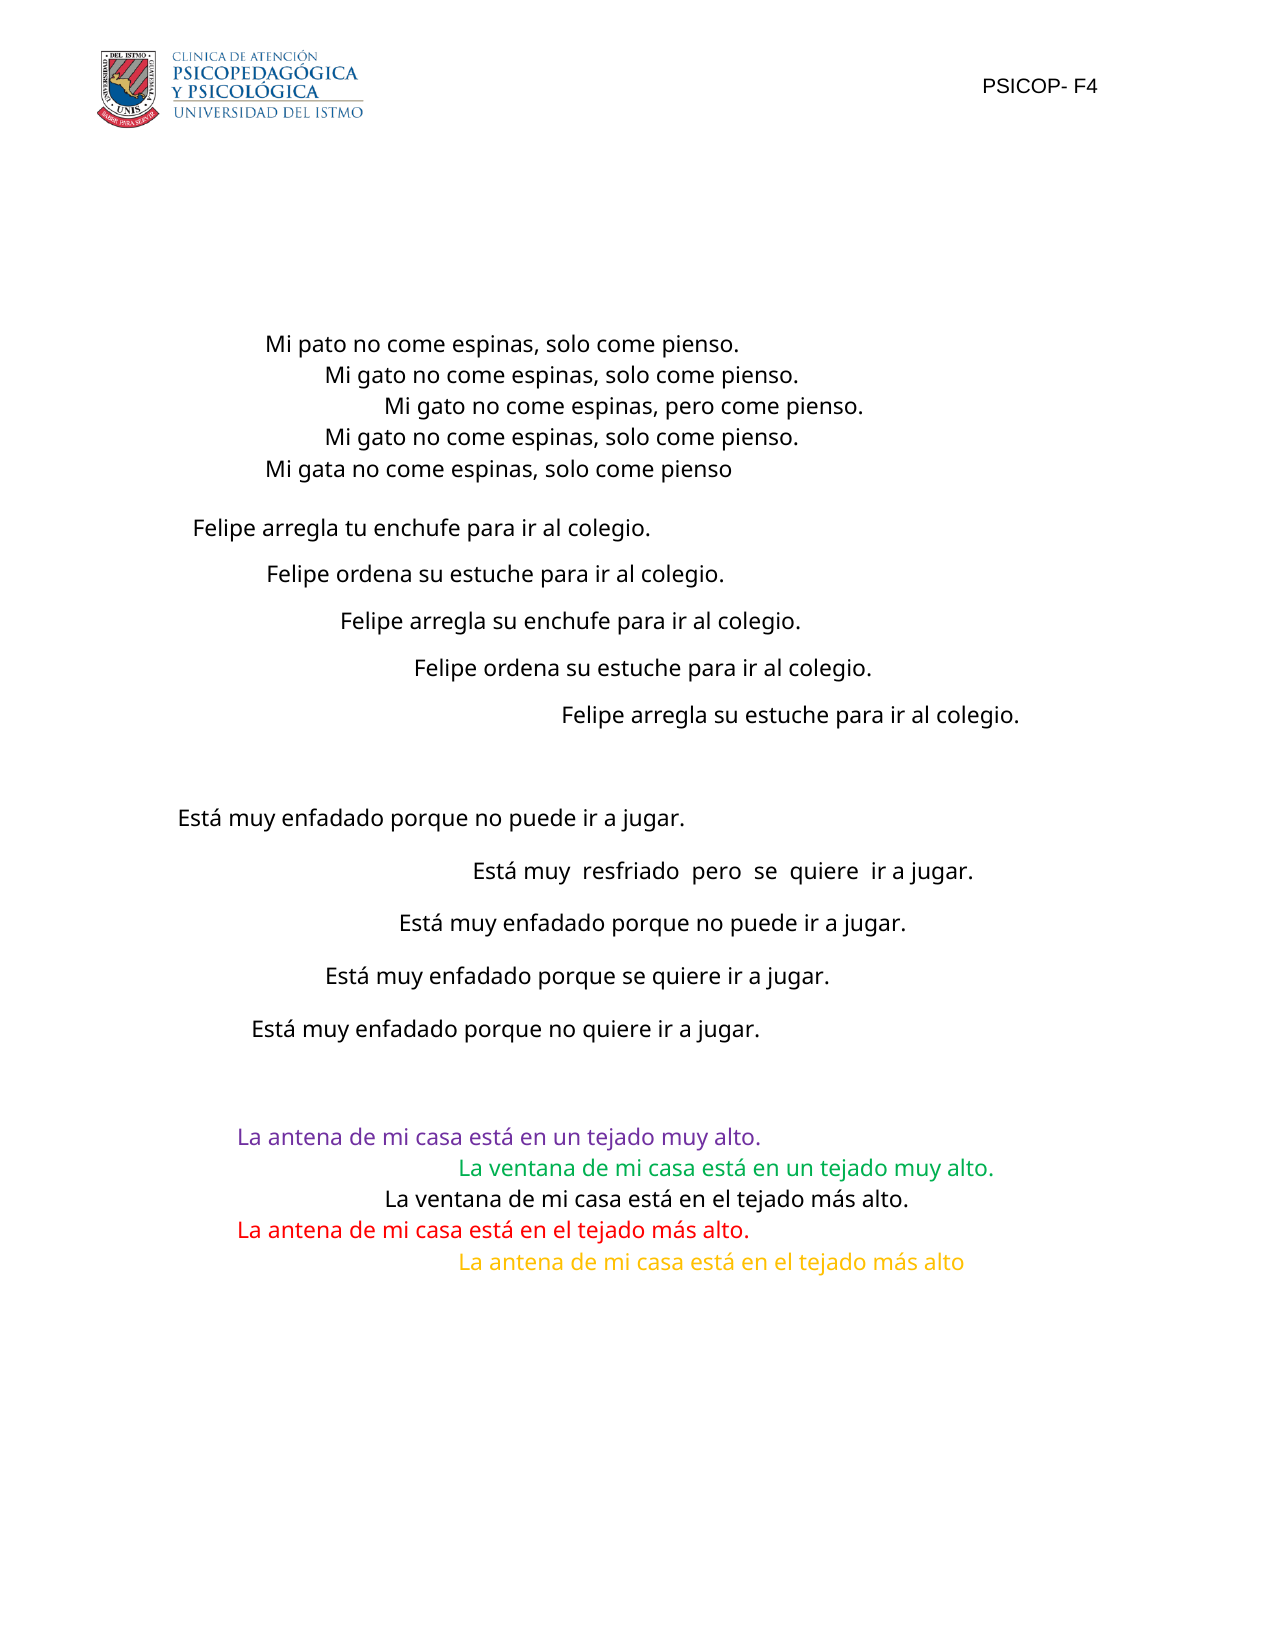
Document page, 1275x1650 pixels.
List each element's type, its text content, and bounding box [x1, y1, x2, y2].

text Está muy enfadado porque no puede ir a jugar. [177, 802, 1127, 833]
text Está muy enfadado porque no puede ir a jugar. [177, 907, 1127, 939]
text Está muy enfadado porque se quiere ir a jugar. [177, 960, 1127, 991]
picture [45, 21, 424, 163]
text Está muy enfadado porque no quiere ir a jugar. [177, 1013, 1127, 1044]
text Está muy resfriado pero se quiere ir a jugar. [177, 855, 1127, 886]
